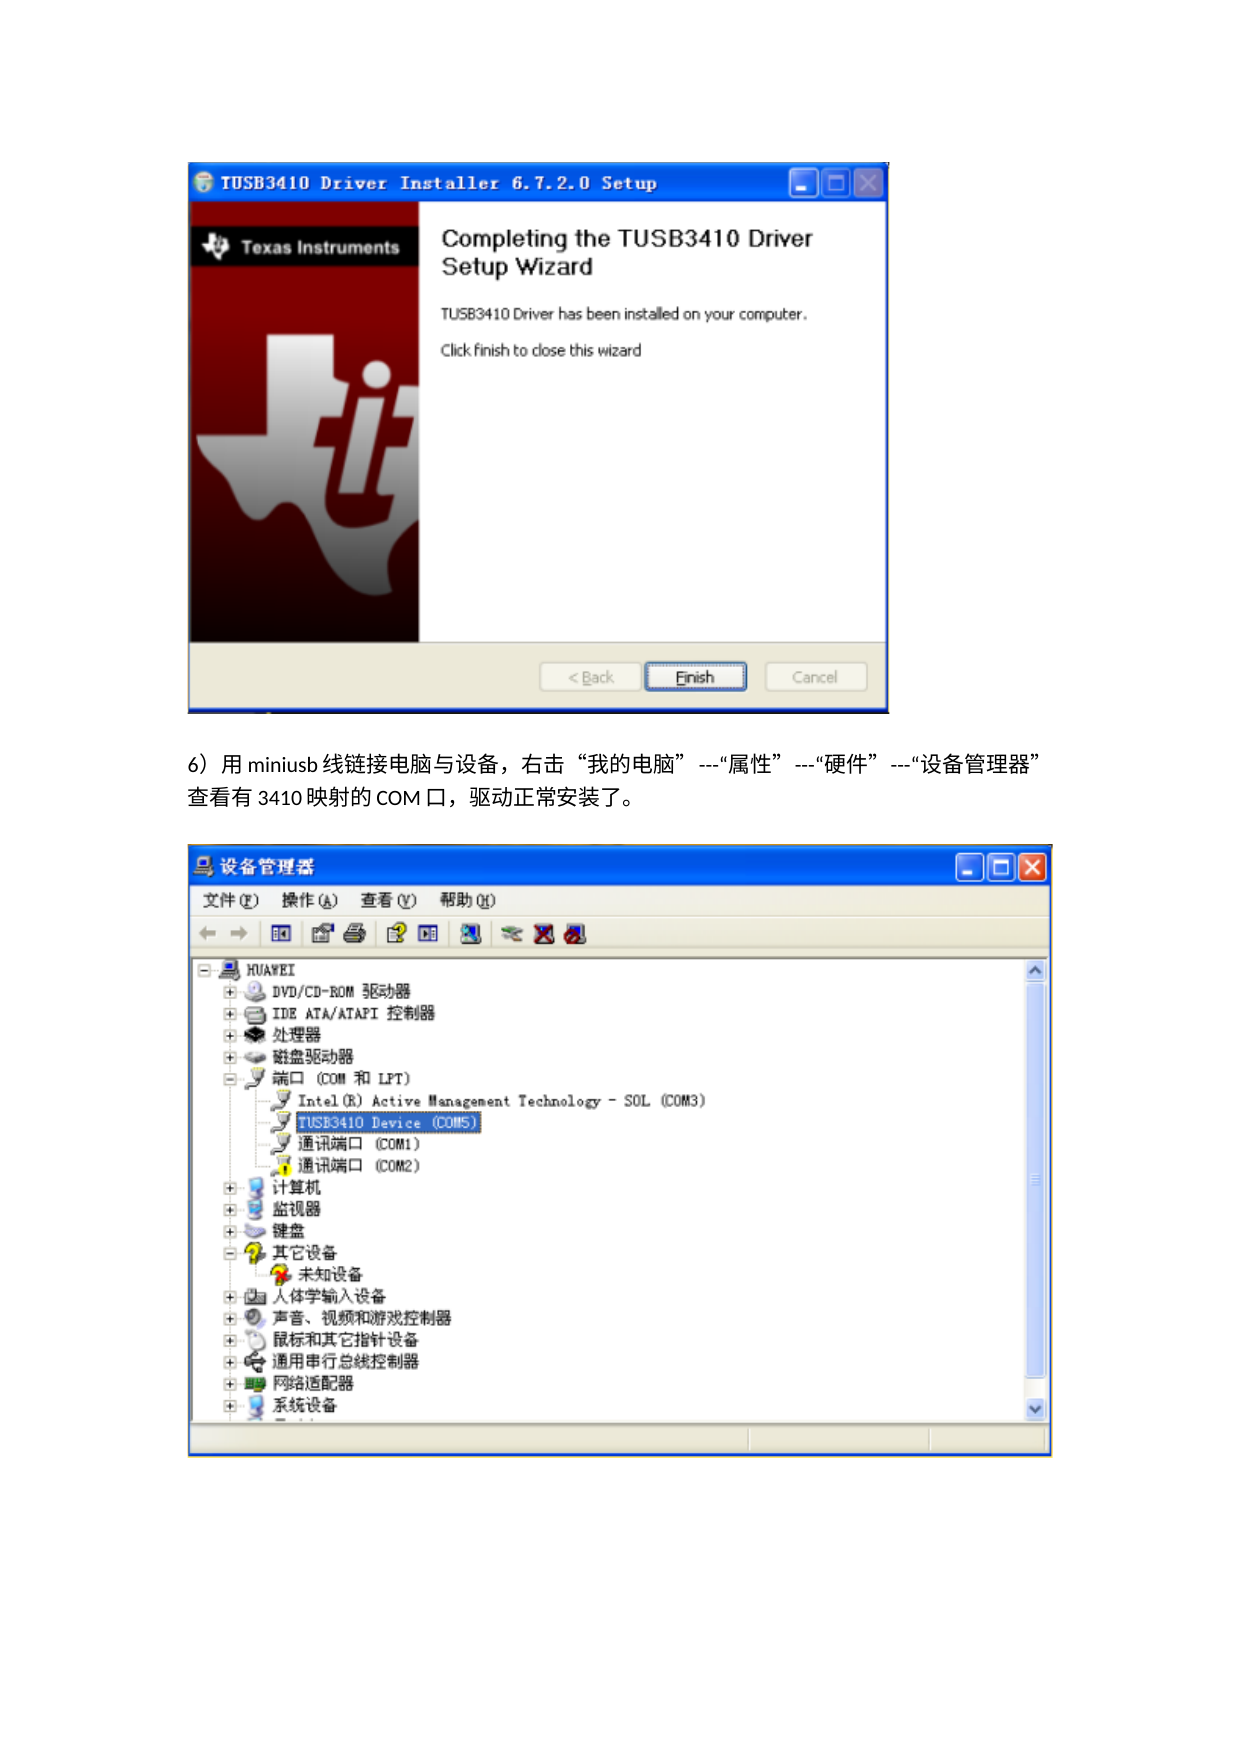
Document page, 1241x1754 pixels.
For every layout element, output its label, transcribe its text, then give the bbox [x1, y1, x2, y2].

text 6）用miniusb线链接电脑与设备，右击“我的电脑”---“属性”---“硬件”---“设备管理器”查看有3410映射的COM口，驱动正常安装了。 [187, 747, 1053, 812]
picture [187, 162, 890, 714]
picture [187, 844, 1053, 1458]
